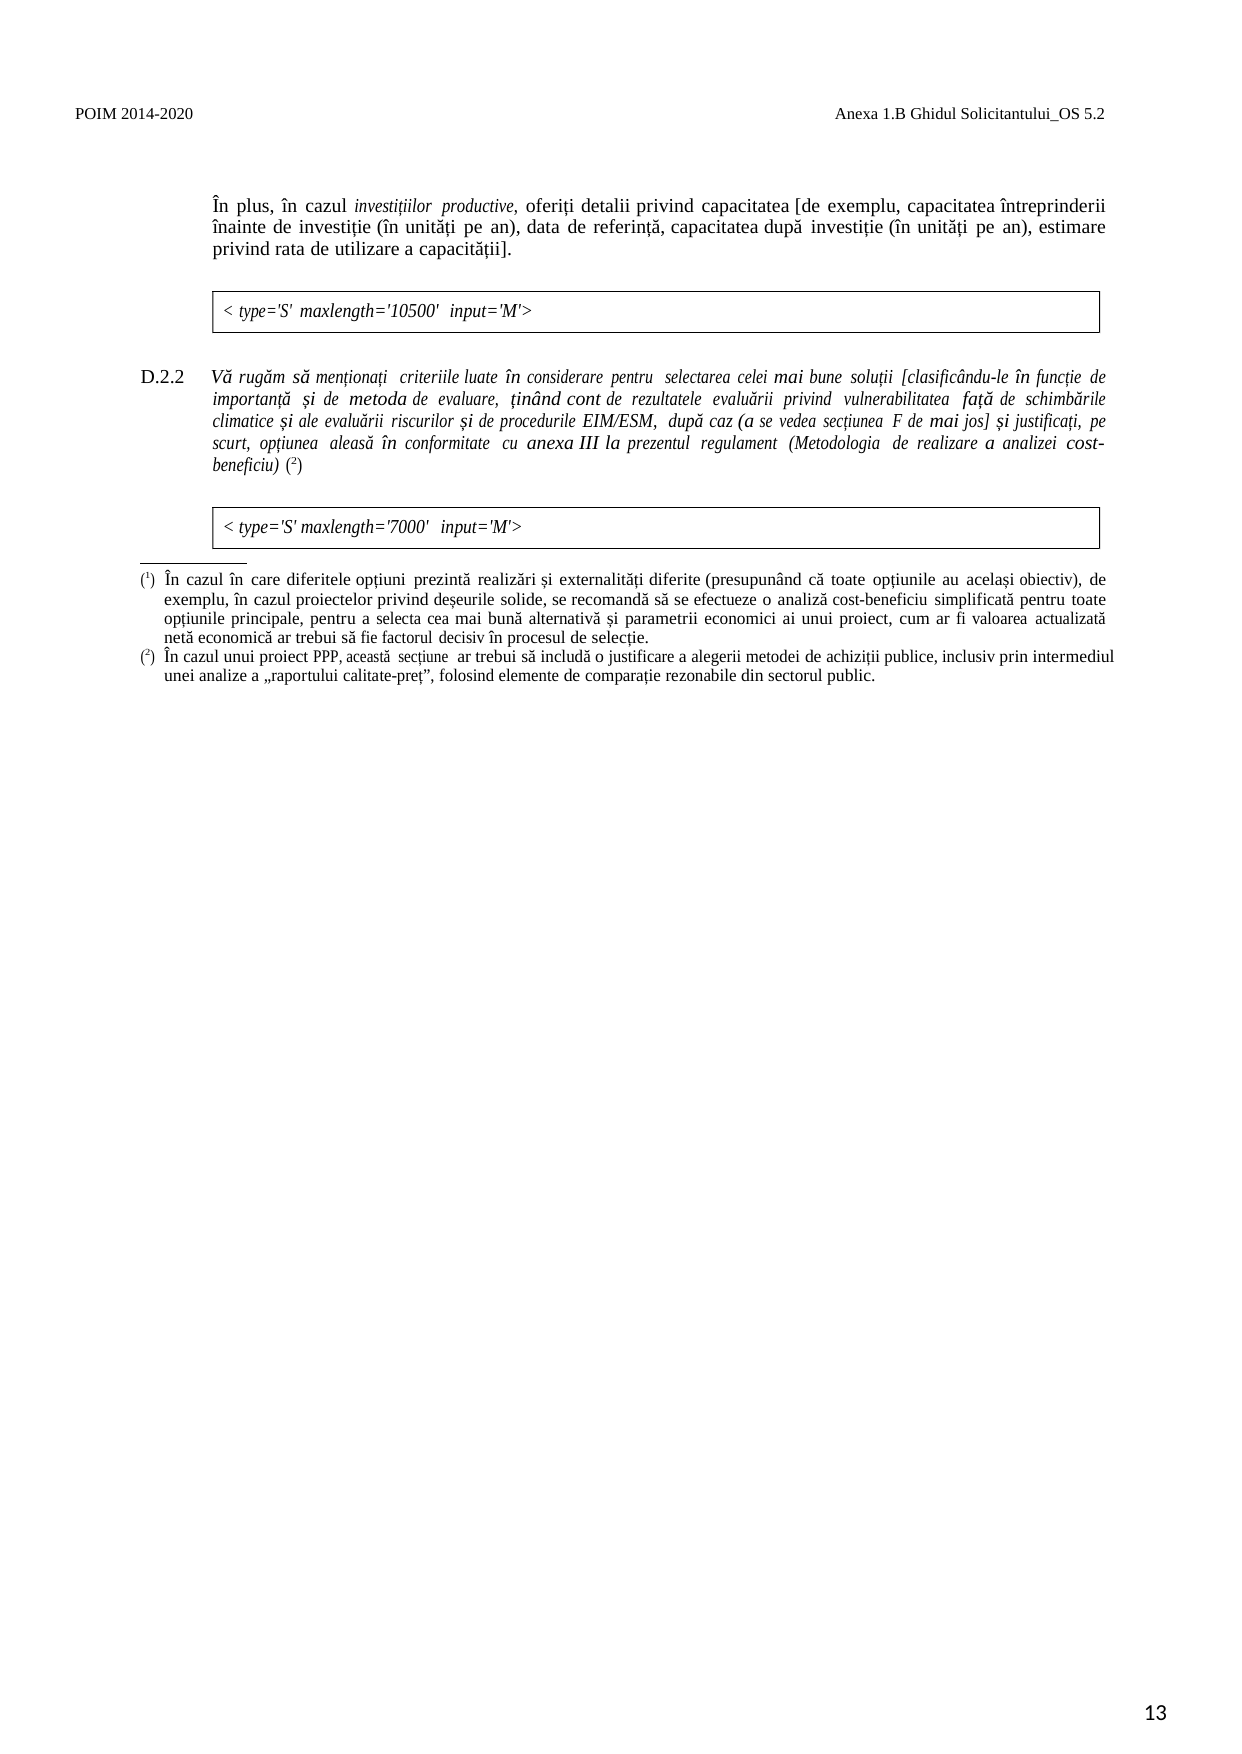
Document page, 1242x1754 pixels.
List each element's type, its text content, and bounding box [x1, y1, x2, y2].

text (2) În cazul unui proiect PPP, această secțiune ar trebui să includă o justificare a alegerii metodei de achiziții publice, inclusiv prin intermediul [140, 648, 1169, 666]
text În plus, în cazul investițiilor productive, oferiți detalii privind capacitatea [de exemplu, capacitatea întreprinderii înainte de investiție (în unități pe an), data de referință, capacitatea după investiție (în unități pe an), estimare privind rata de utilizare a capacității]. [212, 194, 1107, 260]
text < type='S' maxlength='7000' input='M'> [222, 515, 530, 538]
text D.2.2 Vă rugăm să menționați criteriile luate în considerare pentru selectarea celei mai bune soluții [clasificându-le în funcție de importanță și de metoda de evaluare, ținând cont de rezultatele evaluării privind vulnerabilitatea față de schimbările climatice și ale evaluării riscurilor și de procedurile EIM/ESM, după caz (a se vedea secțiunea F de mai jos] și justificați, pe scurt, opțiunea aleasă în conformitate cu anexa III la prezentul regulament (Metodologia de realizare a analizei cost- beneficiu) (2) [140, 366, 1107, 476]
text (1) În cazul în care diferitele opțiuni prezintă realizări și externalități diferite (presupunând că toate opțiunile au același obiectiv), de exemplu, în cazul proiectelor privind deșeurile solide, se recomandă să se efectueze o analiză cost-beneficiu simplificată pentru toate opțiunile principale, pentru a selecta cea mai bună alternativă și parametrii economici ai unui proiect, cum ar fi valoarea actualizată netă economică ar trebui să fie factorul decisiv în procesul de selecție. [140, 570, 1106, 648]
text unei analize a „raportului calitate-preț”, folosind elemente de comparație rezonabile din sectorul public. [164, 666, 1169, 686]
text < type='S' maxlength='10500' input='M'> [222, 299, 541, 322]
